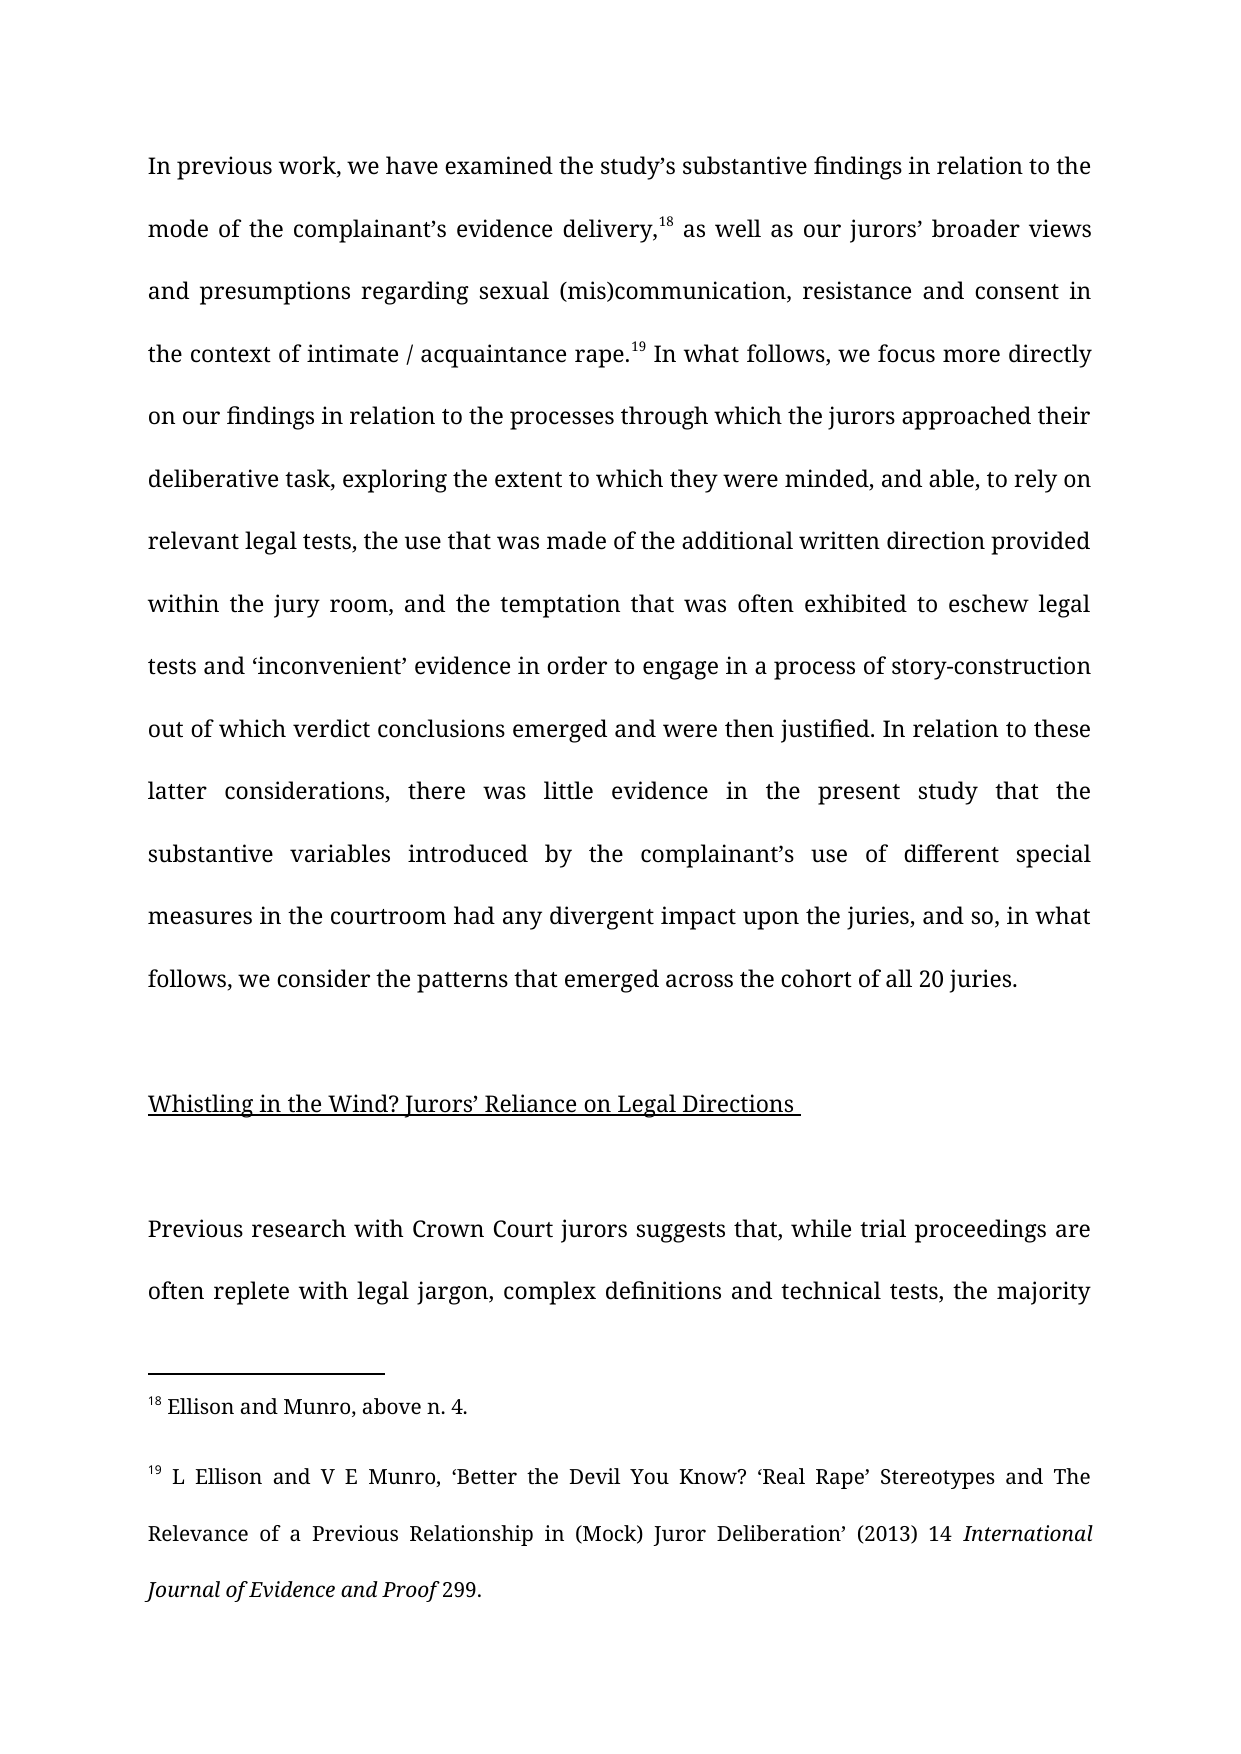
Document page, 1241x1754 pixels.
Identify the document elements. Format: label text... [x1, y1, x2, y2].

text In previous work, we have examined the study’s substantive findings in relation to the mode of the complainant’s evidence delivery, as well as our jurors’ broader views and presumptions regarding sexual (mis)communication, resistance and consent in the context of intimate / acquaintance rape. In what follows, we focus more directly on our findings in relation to the processes through which the jurors approached their deliberative task, exploring the extent to which they were minded, and able, to rely on relevant legal tests, the use that was made of the additional written direction provided within the jury room, and the temptation that was often exhibited to eschew legal tests and ‘inconvenient’ evidence in order to engage in a process of story-construction out of which verdict conclusions emerged and were then justified. In relation to these latter considerations, there was little evidence in the present study that the substantive variables introduced by the complainant’s use of different special measures in the courtroom had any divergent impact upon the juries, and so, in what follows, we consider the patterns that emerged across the cohort of all 20 juries. [148, 150, 1092, 994]
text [148, 1212, 1092, 1306]
text Whistling in the Wind? Jurors’ Reliance on Legal Directions [148, 1087, 1092, 1119]
